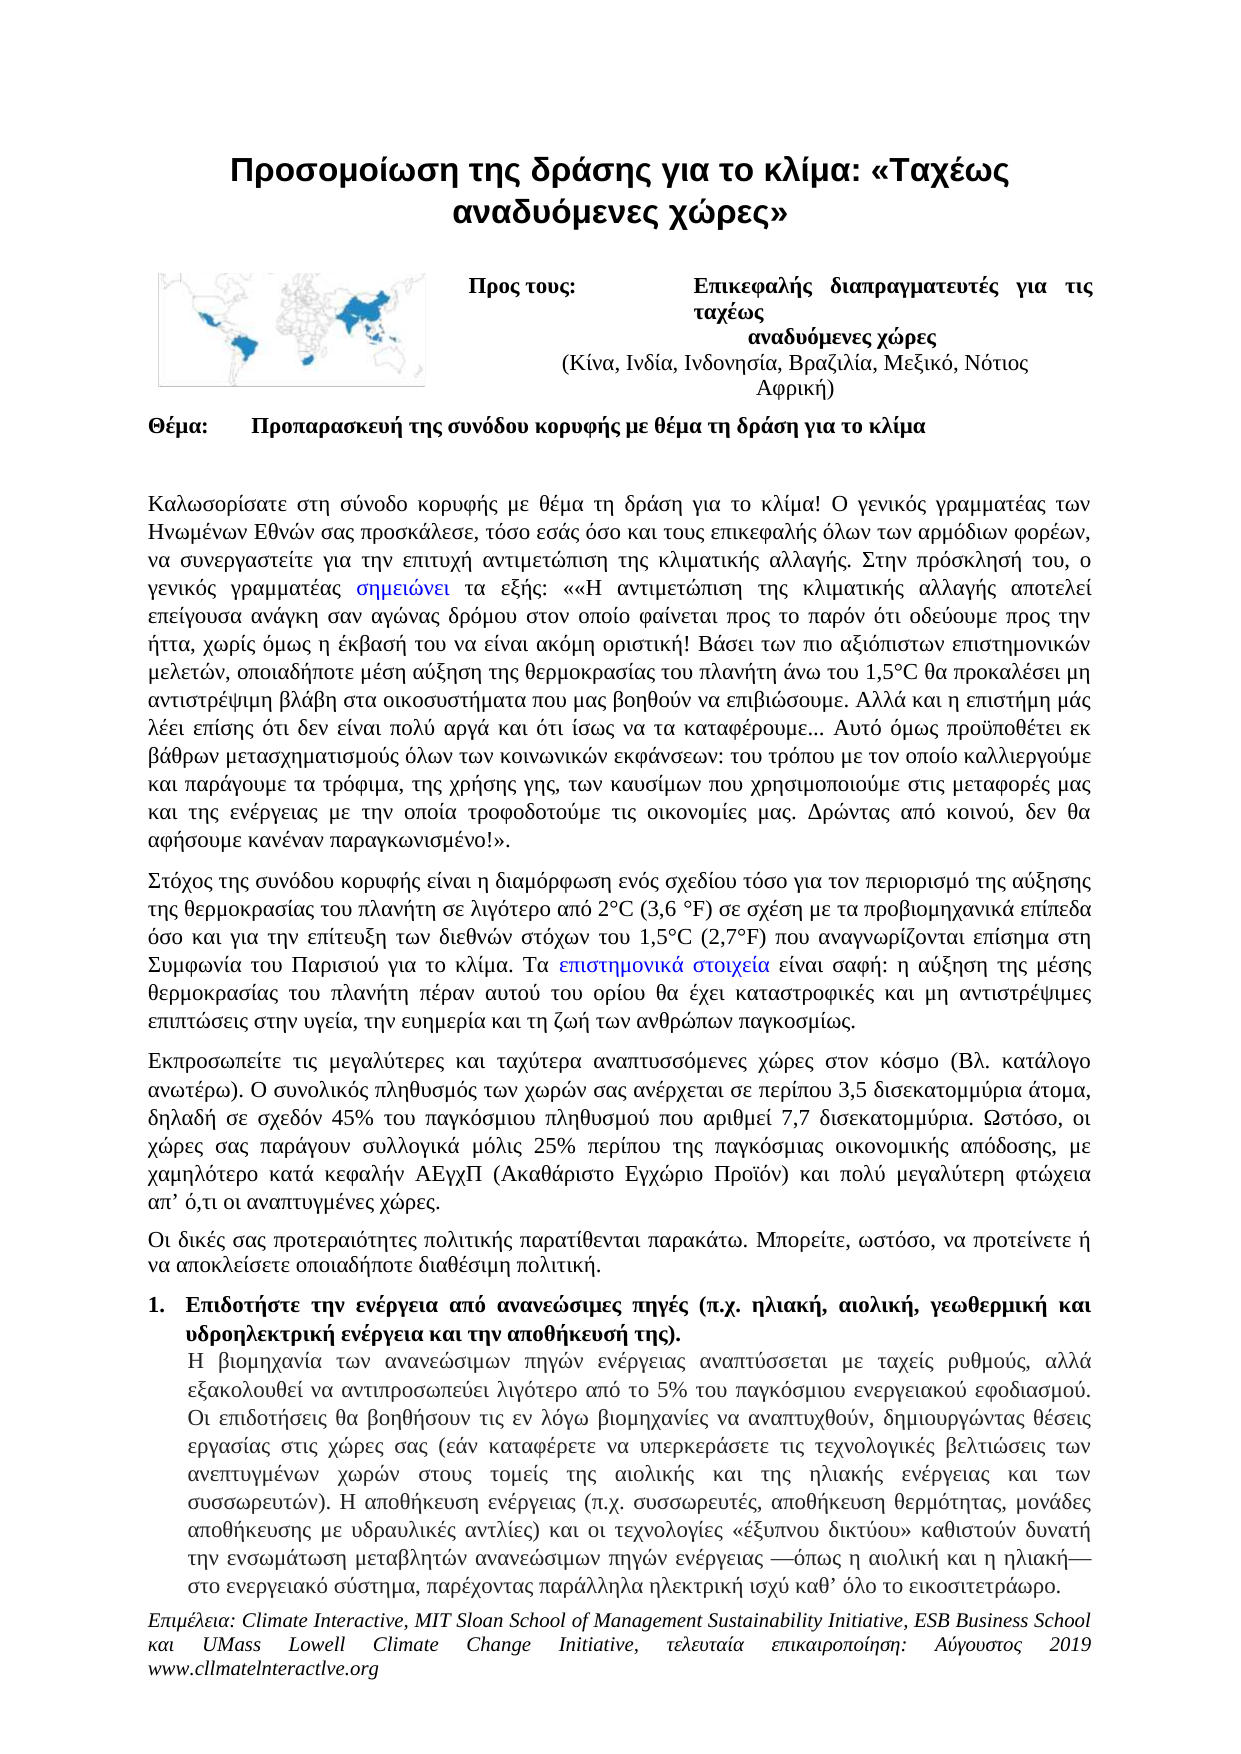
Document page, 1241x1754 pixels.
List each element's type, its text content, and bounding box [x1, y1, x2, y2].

text Εκπροσωπείτε τις μεγαλύτερες και ταχύτερα αναπτυσσόμενες χώρες στον κόσμο (Βλ. κατάλογο ανωτέρω). Ο συνολικός πληθυσμός των χωρών σας ανέρχεται σε περίπου 3,5 δισεκατομμύρια άτομα, δηλαδή σε σχεδόν 45% του παγκόσμιου πληθυσμού που αριθμεί 7,7 δισεκατομμύρια. Ωστόσο, οι χώρες σας παράγουν συλλογικά μόλις 25% περίπου της παγκόσμιας οικονομικής απόδοσης, με χαμηλότερο κατά κεφαλήν ΑΕγχΠ (Ακαθάριστο Εγχώριο Προϊόν) και πολύ μεγαλύτερη φτώχεια απ’ ό,τι οι αναπτυγμένες χώρες. [148, 1047, 1092, 1215]
text Οι δικές σας προτεραιότητες πολιτικής παρατίθενται παρακάτω. Μπορείτε, ωστόσο, να προτείνετε ή να αποκλείσετε οποιαδήποτε διαθέσιμη πολιτική. [148, 1227, 1092, 1278]
text (Κίνα, Ινδία, Ινδονησία, Βραζιλία, Μεξικό, Νότιος Αφρική) [523, 349, 1067, 400]
text Καλωσορίσατε στη σύνοδο κορυφής με θέμα τη δράση για το κλίμα! Ο γενικός γραμματέας των Ηνωμένων Εθνών σας προσκάλεσε, τόσο εσάς όσο και τους επικεφαλής όλων των αρμόδιων φορέων, να συνεργαστείτε για την επιτυχή αντιμετώπιση της κλιματικής αλλαγής. Στην πρόσκλησή του, ο γενικός γραμματέας σημειώνει τα εξής: ««Η αντιμετώπιση της κλιματικής αλλαγής αποτελεί επείγουσα ανάγκη σαν αγώνας δρόμου στον οποίο φαίνεται προς το παρόν ότι οδεύουμε προς την ήττα, χωρίς όμως η έκβασή του να είναι ακόμη οριστική! Βάσει των πιο αξιόπιστων επιστημονικών μελετών, οποιαδήποτε μέση αύξηση της θερμοκρασίας του πλανήτη άνω του 1,5°C θα προκαλέσει μη αντιστρέψιμη βλάβη στα οικοσυστήματα που μας βοηθούν να επιβιώσουμε. Αλλά και η επιστήμη μάς λέει επίσης ότι δεν είναι πολύ αργά και ότι ίσως να τα καταφέρουμε... Αυτό όμως προϋποθέτει εκ βάθρων μετασχηματισμούς όλων των κοινωνικών εκφάνσεων: του τρόπου με τον οποίο καλλιεργούμε και παράγουμε τα τρόφιμα, της χρήσης γης, των καυσίμων που χρησιμοποιούμε στις μεταφορές μας και της ενέργειας με την οποία τροφοδοτούμε τις οικονομίες μας. Δρώντας από κοινού, δεν θα αφήσουμε κανέναν παραγκωνισμένο!». [148, 489, 1092, 853]
text Η βιομηχανία των ανανεώσιμων πηγών ενέργειας αναπτύσσεται με ταχείς ρυθμούς, αλλά εξακολουθεί να αντιπροσωπεύει λιγότερο από το 5% του παγκόσμιου ενεργειακού εφοδιασμού. Οι επιδοτήσεις θα βοηθήσουν τις εν λόγω βιομηχανίες να αναπτυχθούν, δημιουργώντας θέσεις εργασίας στις χώρες σας (εάν καταφέρετε να υπερκεράσετε τις τεχνολογικές βελτιώσεις των ανεπτυγμένων χωρών στους τομείς της αιολικής και της ηλιακής ενέργειας και των συσσωρευτών). Η αποθήκευση ενέργειας (π.χ. συσσωρευτές, αποθήκευση θερμότητας, μονάδες αποθήκευσης με υδραυλικές αντλίες) και οι τεχνολογίες «έξυπνου δικτύου» καθιστούν δυνατή την ενσωμάτωση μεταβλητών ανανεώσιμων πηγών ενέργειας —όπως η αιολική και η ηλιακή— στο ενεργειακό σύστημα, παρέχοντας παράλληλα ηλεκτρική ισχύ καθ’ όλο το εικοσιτετράωρο. [187, 1347, 1092, 1599]
text Στόχος της συνόδου κορυφής είναι η διαμόρφωση ενός σχεδίου τόσο για τον περιορισμό της αύξησης της θερμοκρασίας του πλανήτη σε λιγότερο από 2°C (3,6 °F) σε σχέση με τα προβιομηχανικά επίπεδα όσο και για την επίτευξη των διεθνών στόχων του 1,5°C (2,7°F) που αναγνωρίζονται επίσημα στη Συμφωνία του Παρισιού για το κλίμα. Τα επιστημονικά στοιχεία είναι σαφή: η αύξηση της μέσης θερμοκρασίας του πλανήτη πέραν αυτού του ορίου θα έχει καταστροφικές και μη αντιστρέψιμες επιπτώσεις στην υγεία, την ευημερία και τη ζωή των ανθρώπων παγκοσμίως. [148, 866, 1092, 1034]
subtitle Προσομοίωση της δράσης για το κλίμα: «Ταχέως αναδυόμενες χώρες» [148, 148, 1092, 231]
picture [158, 273, 426, 387]
subtitle Προς τους: Επικεφαλής διαπραγματευτές για τις ταχέως αναδυόμενες χώρες [174, 273, 1092, 349]
subtitle Θέμα: Προπαρασκευή της συνόδου κορυφής με θέμα τη δράση για το κλίμα [148, 413, 1092, 438]
subtitle Επιδοτήστε την ενέργεια από ανανεώσιμες πηγές (π.χ. ηλιακή, αιολική, γεωθερμική και υδροηλεκτρική ενέργεια και την αποθήκευσή της). [148, 1291, 1092, 1347]
